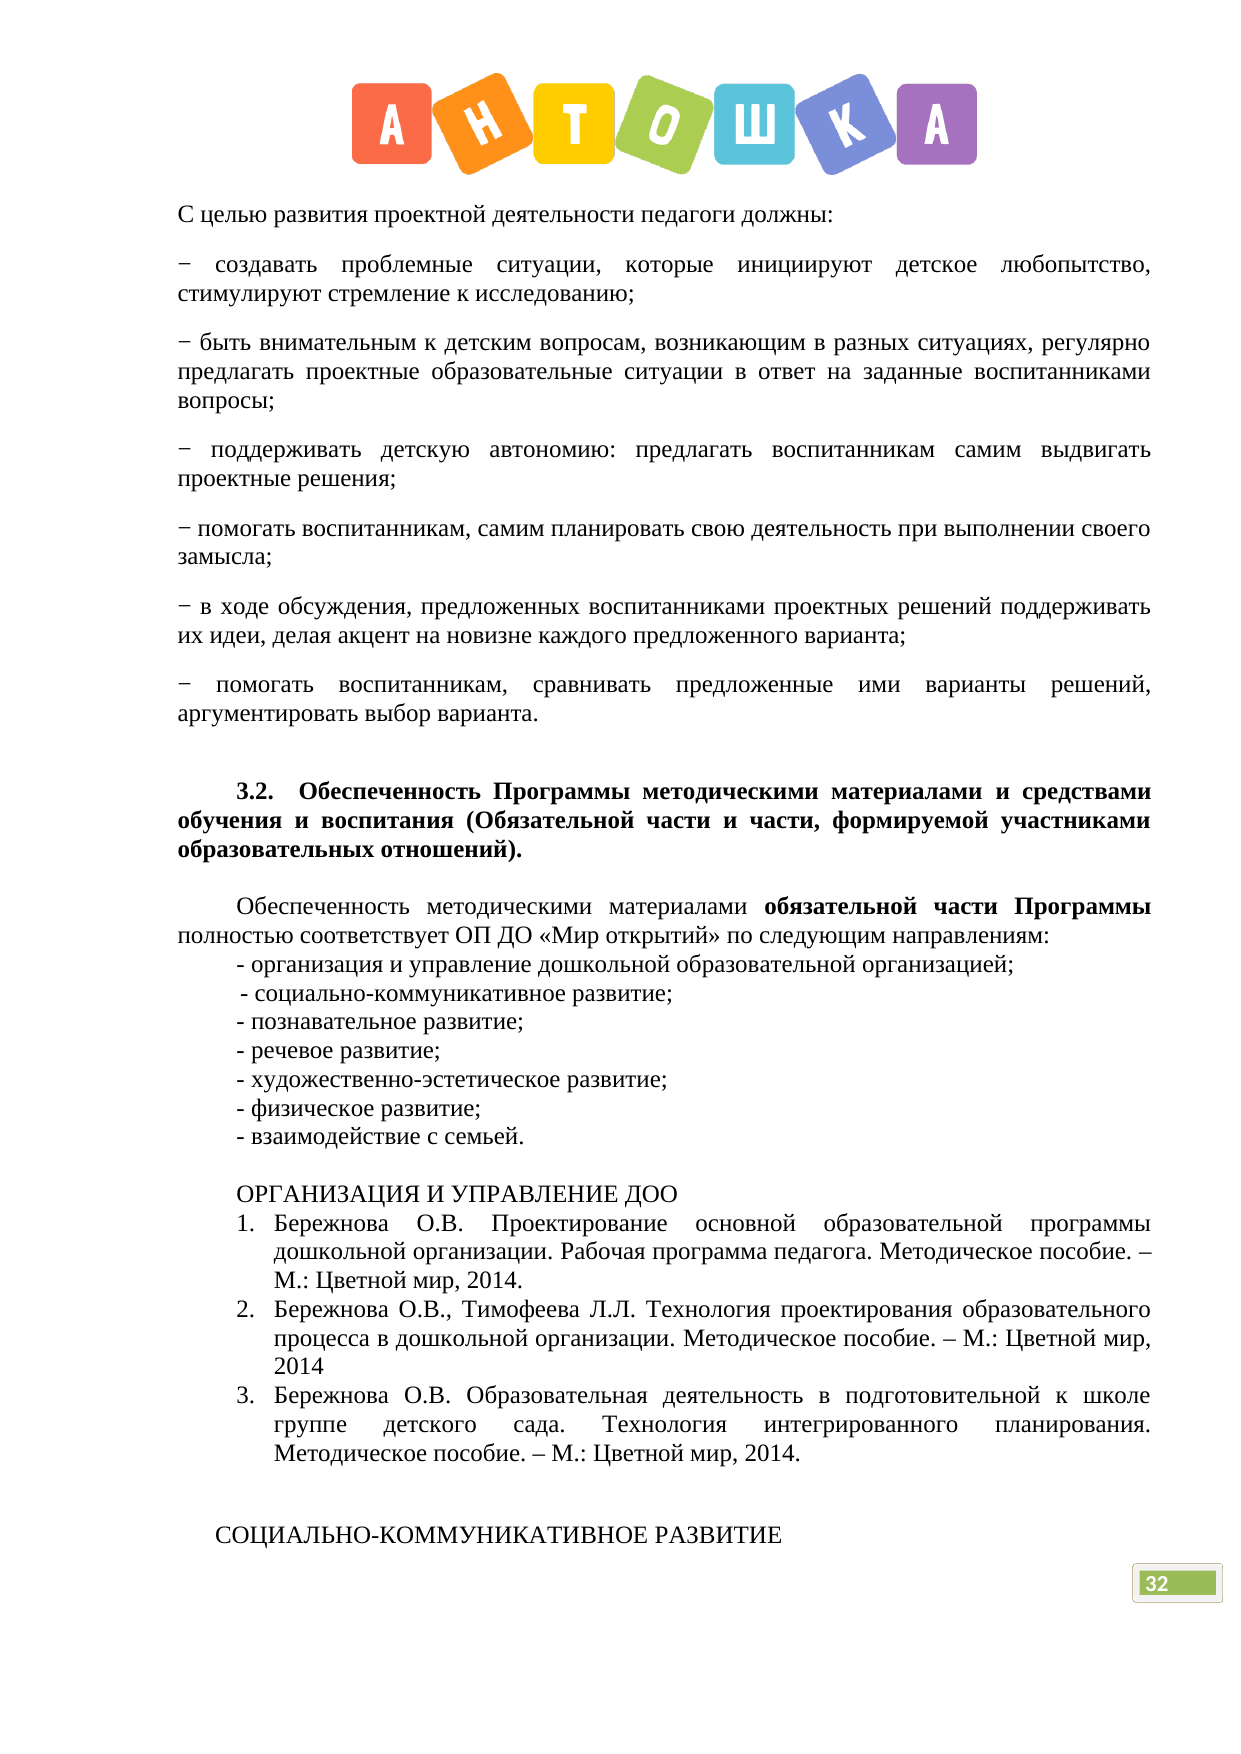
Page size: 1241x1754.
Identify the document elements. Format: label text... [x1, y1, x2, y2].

text - познавательное развитие; [177, 1006, 1152, 1035]
text − в ходе обсуждения, предложенных воспитанниками проектных решений поддерживать их идеи, делая акцент на новизне каждого предложенного варианта; [177, 591, 1152, 648]
list Бережнова О.В. Образовательная деятельность в подготовительной к школе группе детского сада. Технология интегрированного планирования. Методическое пособие. – М.: Цветной мир, 2014. [236, 1380, 1152, 1466]
text − помогать воспитанникам, сравнивать предложенные ими варианты решений, аргументировать выбор варианта. [177, 669, 1152, 727]
text - организация и управление дошкольной образовательной организацией; [177, 949, 1152, 978]
list Бережнова О.В. Проектирование основной образовательной программы дошкольной организации. Рабочая программа педагога. Методическое пособие. – М.: Цветной мир, 2014. [236, 1208, 1152, 1294]
list Бережнова О.В., Тимофеева Л.Л. Технология проектирования образовательного процесса в дошкольной организации. Методическое пособие. – М.: Цветной мир, 2014 [236, 1294, 1152, 1380]
text - социально-коммуникативное развитие; [177, 978, 1152, 1006]
text − создавать проблемные ситуации, которые инициируют детское любопытство, стимулируют стремление к исследованию; [177, 249, 1152, 306]
text - художественно-эстетическое развитие; [177, 1064, 1152, 1093]
text - физическое развитие; [177, 1093, 1152, 1121]
picture [352, 73, 977, 175]
text С целью развития проектной деятельности педагоги должны: [177, 199, 1152, 228]
text - речевое развитие; [177, 1035, 1152, 1064]
text ОРГАНИЗАЦИЯ И УПРАВЛЕНИЕ ДОО [177, 1179, 1152, 1208]
text − помогать воспитанникам, самим планировать свою деятельность при выполнении своего замысла; [177, 513, 1152, 570]
text − быть внимательным к детским вопросам, возникающим в разных ситуациях, регулярно предлагать проектные образовательные ситуации в ответ на заданные воспитанниками вопросы; [177, 327, 1152, 413]
text - взаимодействие с семьей. [177, 1121, 1152, 1150]
text Обеспеченность методическими материалами обязательной части Программы полностью соответствует ОП ДО «Мир открытий» по следующим направлениям: [177, 891, 1152, 949]
text 3.2. Обеспеченность Программы методическими материалами и средствами обучения и воспитания (Обязательной части и части, формируемой участниками образовательных отношений). [177, 776, 1152, 863]
text СОЦИАЛЬНО-КОММУНИКАТИВНОЕ РАЗВИТИЕ [215, 1520, 1152, 1549]
text − поддерживать детскую автономию: предлагать воспитанникам самим выдвигать проектные решения; [177, 434, 1152, 492]
